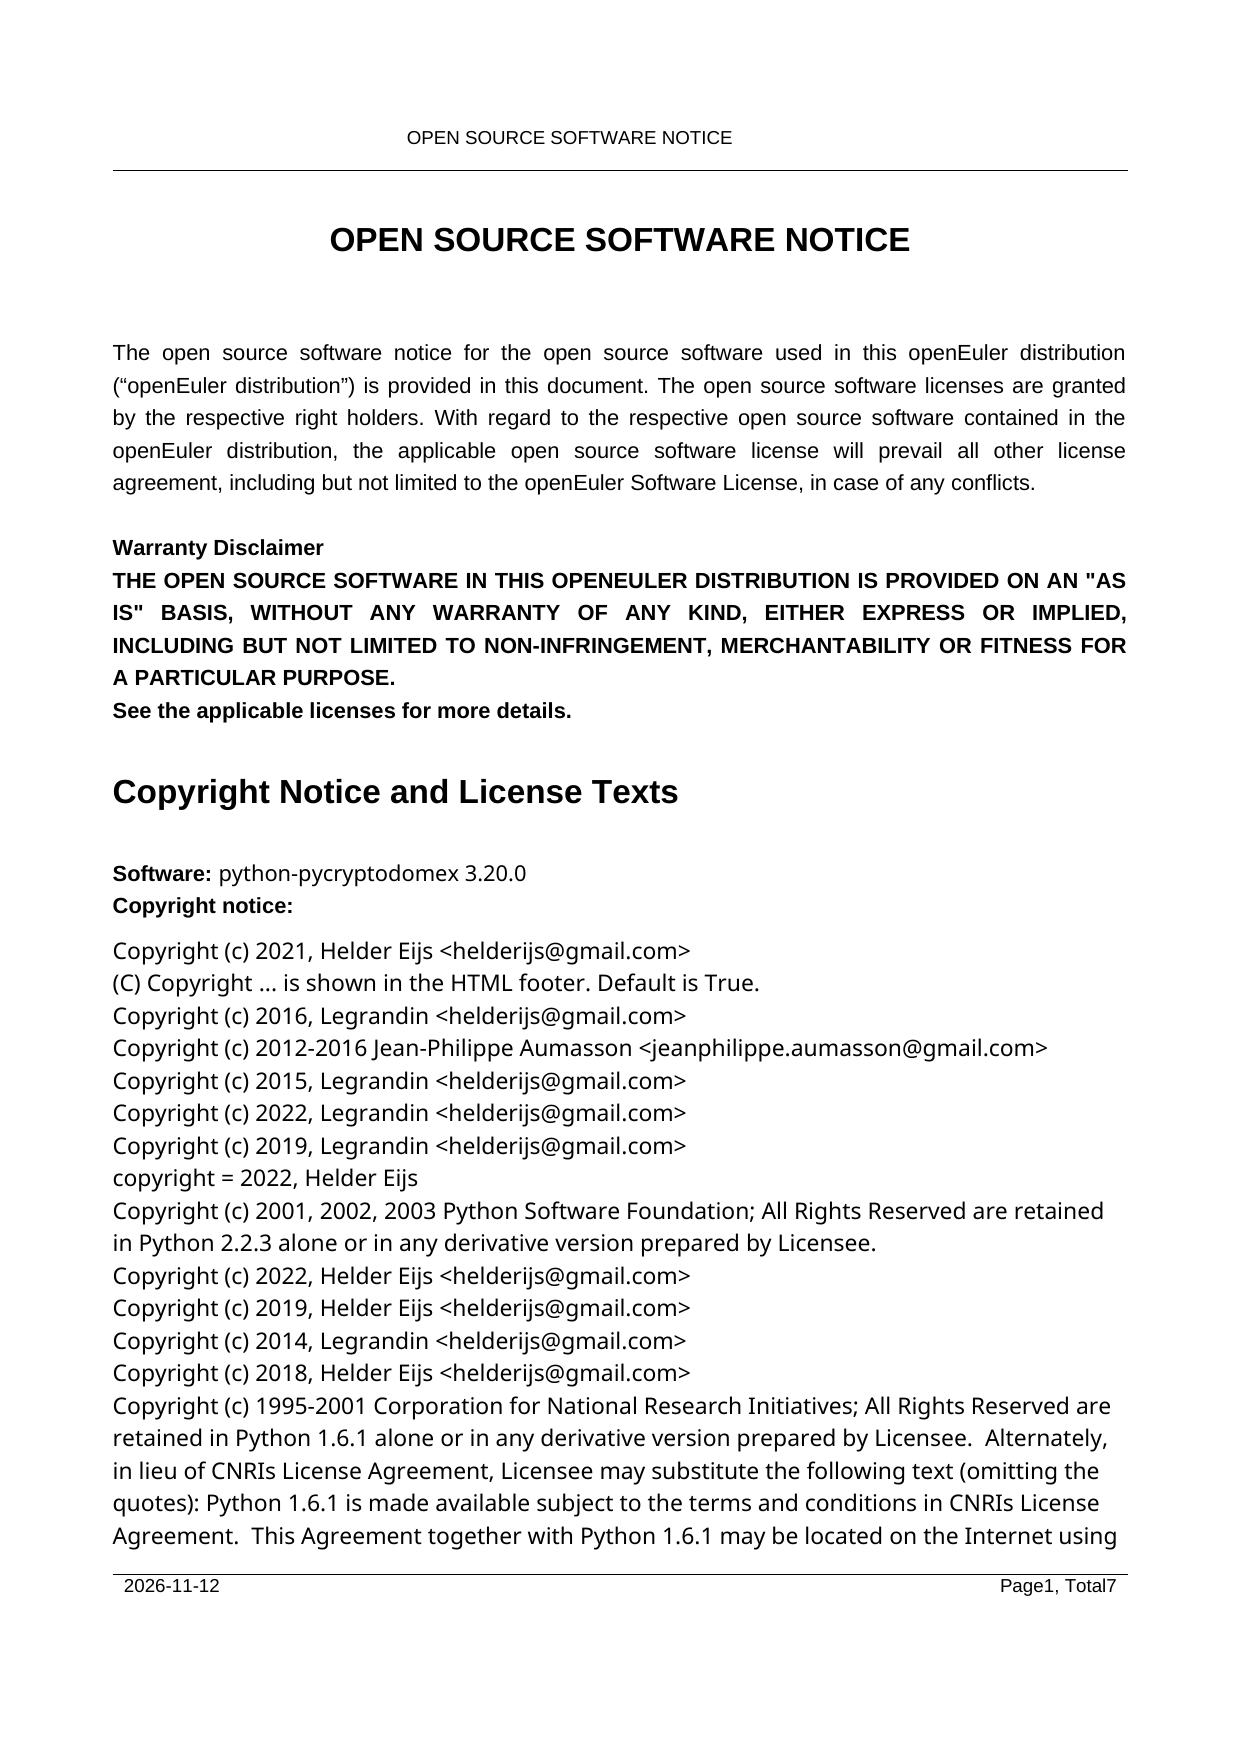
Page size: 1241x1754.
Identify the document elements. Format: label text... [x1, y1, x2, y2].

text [112, 934, 1128, 1551]
text OPEN SOURCE SOFTWARE NOTICE [112, 206, 1128, 271]
text The open source software notice for the open source software used in this openEuler distribution (“openEuler distribution”) is provided in this document. The open source software licenses are granted by the respective right holders. With regard to the respective open source software contained in the openEuler distribution, the applicable open source software license will prevail all other license agreement, including but not limited to the openEuler Software License, in case of any conflicts. [112, 336, 1128, 499]
text Copyright Notice and License Texts [112, 759, 1128, 824]
text THE OPEN SOURCE SOFTWARE IN THIS OPENEULER DISTRIBUTION IS PROVIDED ON AN "AS IS" BASIS, WITHOUT ANY WARRANTY OF ANY KIND, EITHER EXPRESS OR IMPLIED, INCLUDING BUT NOT LIMITED TO NON-INFRINGEMENT, MERCHANTABILITY OR FITNESS FOR A PARTICULAR PURPOSE. See the applicable licenses for more details. [112, 564, 1128, 726]
text Warranty Disclaimer [112, 531, 1128, 564]
title Software: python-pycryptodomex 3.20.0 [112, 856, 1128, 889]
text Copyright notice: [112, 889, 1128, 921]
